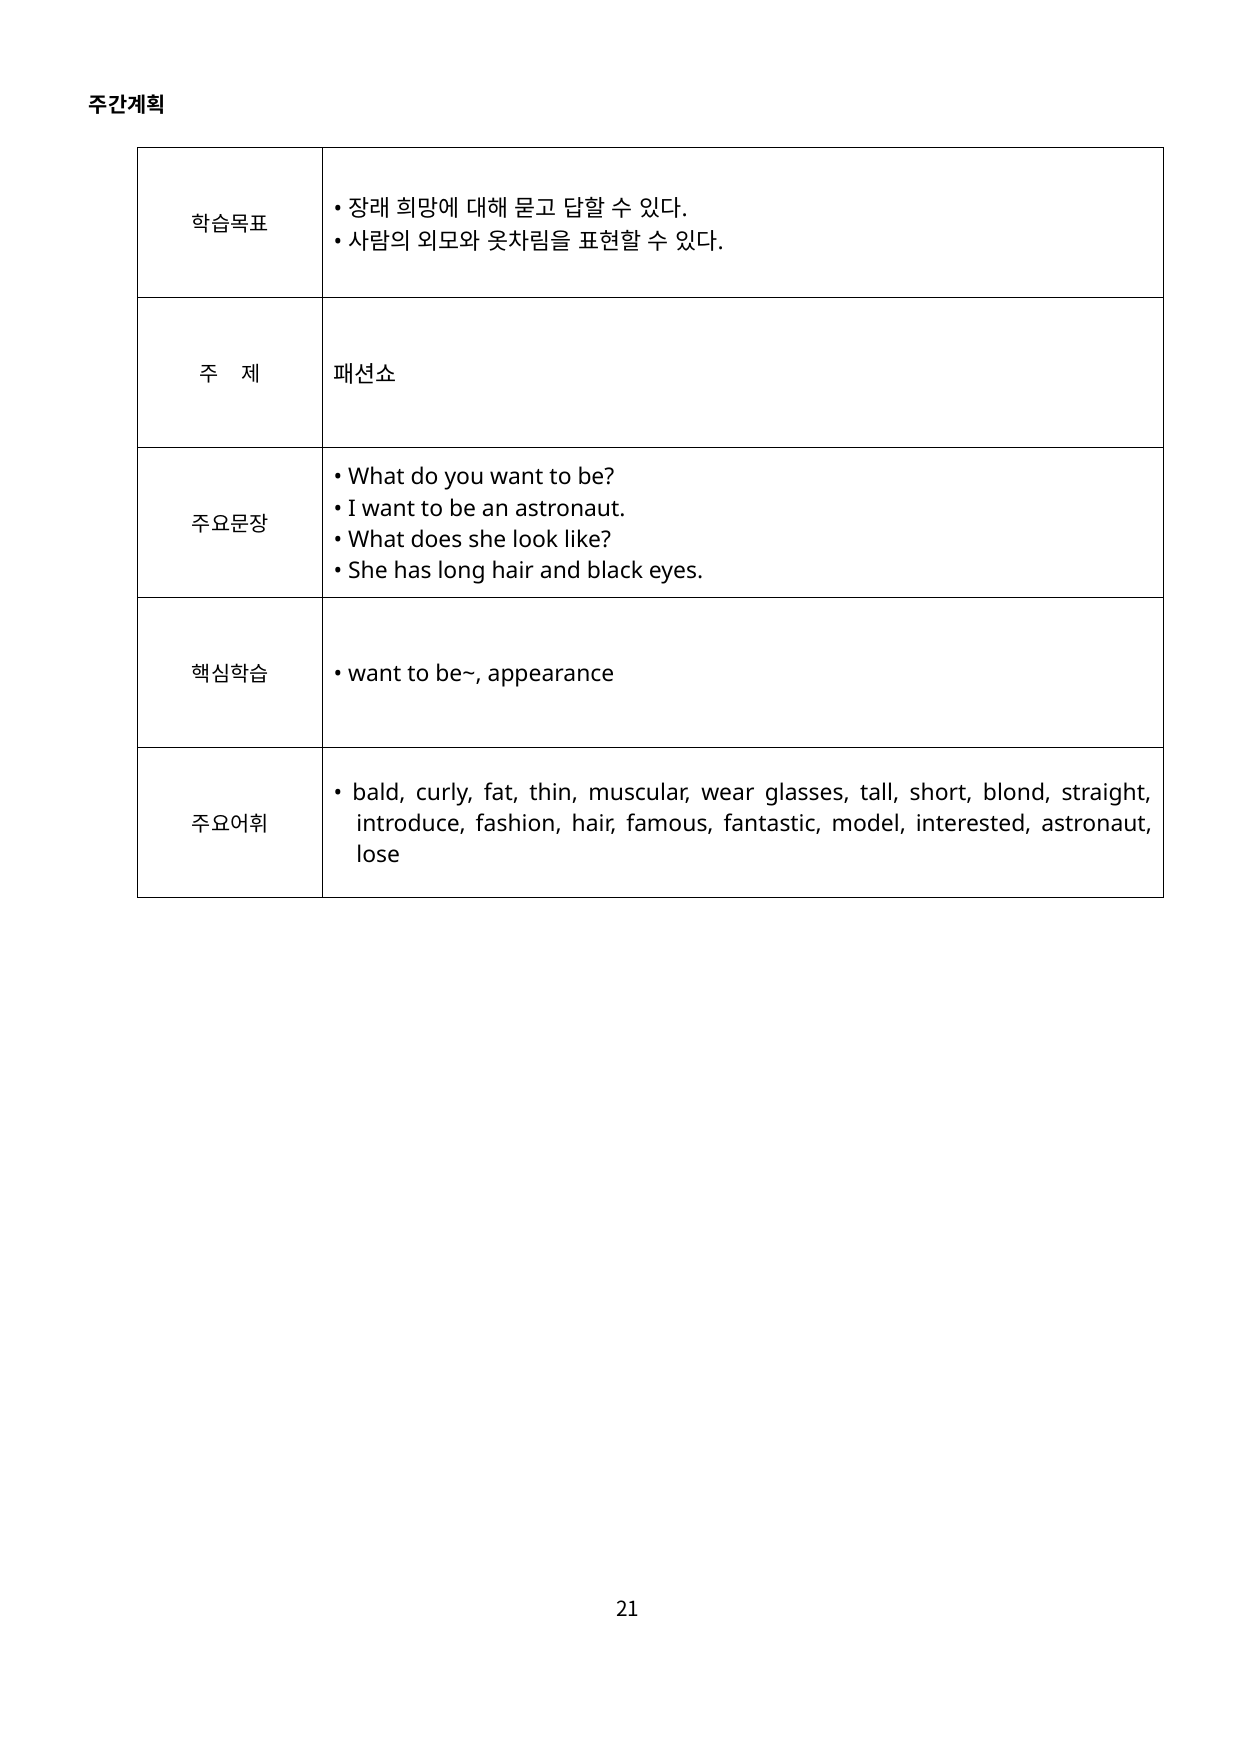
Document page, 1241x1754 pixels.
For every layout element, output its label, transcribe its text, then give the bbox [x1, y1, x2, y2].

table_cell 주요어휘 [138, 748, 322, 897]
table_header 학습목표 [138, 148, 322, 297]
table_header • 장래 희망에 대해 묻고 답할 수 있다. • 사람의 외모와 옷차림을 표현할 수 있다. [323, 148, 1163, 297]
table_cell 주요문장 [138, 448, 322, 597]
table_cell • bald, curly, fat, thin, muscular, wear glasses, tall, short, blond, straight, introduce, fashion, hair, famous, fantastic, model, interested, astronaut, lose [323, 748, 1163, 897]
table_cell 주 제 [138, 298, 322, 447]
table_cell 패션쇼 [323, 298, 1163, 447]
table_cell 핵심학습 [138, 598, 322, 747]
table_cell • want to be~, appearance [323, 598, 1163, 747]
text 주간계획 [89, 89, 1167, 119]
table_cell • What do you want to be? • I want to be an astronaut. • What does she look like? • She has long hair and black eyes. [323, 448, 1163, 597]
